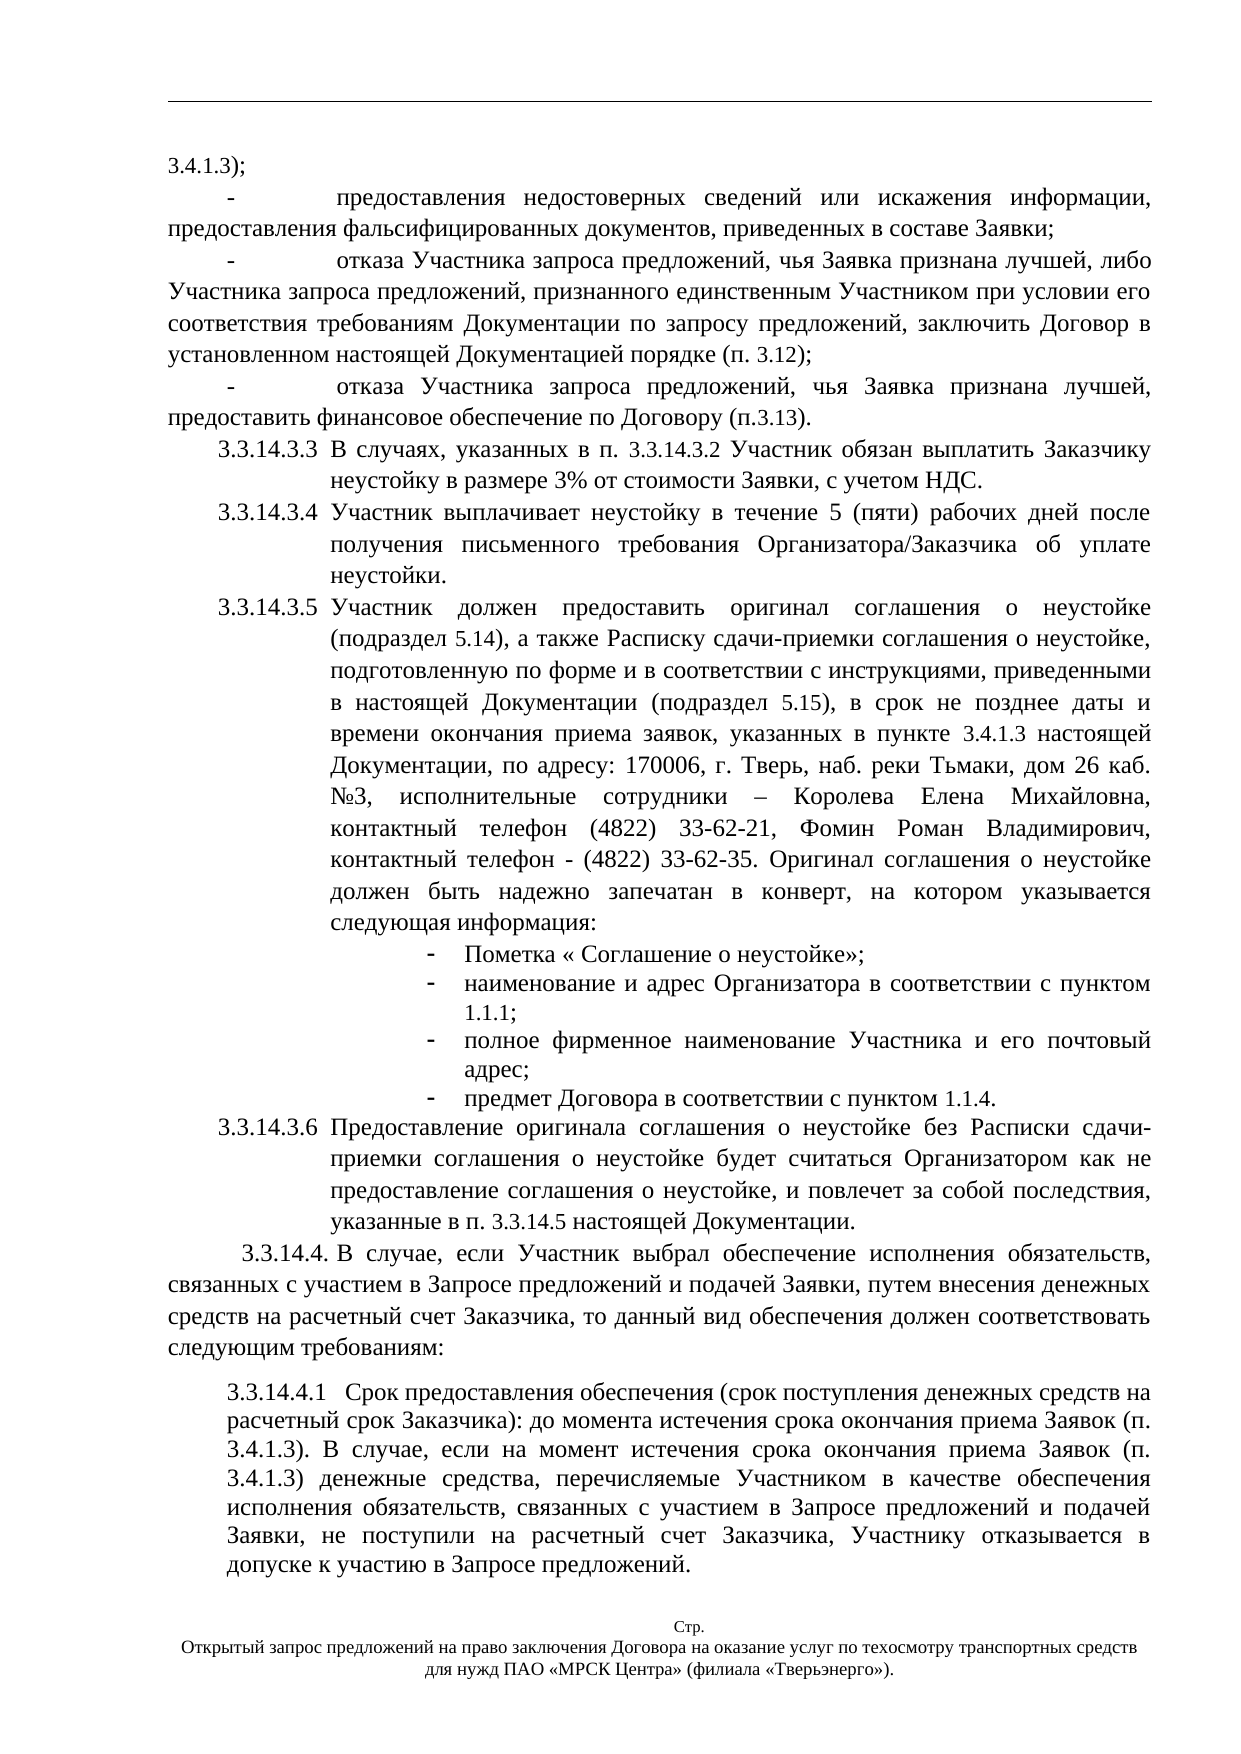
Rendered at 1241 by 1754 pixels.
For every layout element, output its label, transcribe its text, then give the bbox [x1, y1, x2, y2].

list Участник выплачивает неустойку в течение 5 (пяти) рабочих дней после получения письменного требования Организатора/Заказчика об уплате неустойки. [218, 497, 1152, 589]
list В случаях, указанных в п. -3.3.14.3.2 Участник обязан выплатить Заказчику неустойку в размере 3% от стоимости Заявки, с учетом НДС. [218, 434, 1152, 494]
list полное фирменное наименование Участника и его почтовый адрес; [427, 1025, 1152, 1083]
list Предоставление оригинала соглашения о неустойке без Расписки сдачи-приемки соглашения о неустойке будет считаться Организатором как не предоставление соглашения о неустойке, и повлечет за собой последствия, указанные в п. 3.3.14.5 настоящей Документации. [218, 1112, 1152, 1235]
list В случае, если Участник выбрал обеспечение исполнения обязательств, связанных с участием в Запросе предложений и подачей Заявки, путем внесения денежных средств на расчетный счет Заказчика, то данный вид обеспечения должен соответствовать следующим требованиям: [168, 1238, 1152, 1361]
list Пометка « Соглашение о неустойке»; [427, 939, 1152, 968]
list предоставления недостоверных сведений или искажения информации, предоставления фальсифицированных документов, приведенных в составе Заявки; [168, 182, 1152, 242]
list предмет Договора в соответствии с пунктом 1.1.4. [427, 1083, 1152, 1112]
list Участник должен предоставить оригинал соглашения о неустойке (подраздел 5.14), а также Расписку сдачи-приемки соглашения о неустойке, подготовленную по форме и в соответствии с инструкциями, приведенными в настоящей Документации (подраздел 5.15), в срок не позднее даты и времени окончания приема заявок, указанных в пункте 3.4.1.3 настоящей Документации, по адресу: 170006, г. Тверь, наб. реки Тьмаки, дом 26 каб. №3, исполнительные сотрудники – Королева Елена Михайловна, контактный телефон (4822) 33-62-21, Фомин Роман Владимирович, контактный телефон - (4822) 33-62-35. Оригинал соглашения о неустойке должен быть надежно запечатан в конверт, на котором указывается следующая информация: [218, 592, 1152, 936]
list отказа Участника запроса предложений, чья Заявка признана лучшей, предоставить финансовое обеспечение по Договору (п.3.13). [168, 371, 1152, 431]
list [168, 150, 1152, 179]
list Срок предоставления обеспечения (срок поступления денежных средств на расчетный срок Заказчика): до момента истечения срока окончания приема Заявок (п. 3.4.1.3). В случае, если на момент истечения срока окончания приема Заявок (п. 3.4.1.3) денежные средства, перечисляемые Участником в качестве обеспечения исполнения обязательств, связанных с участием в Запросе предложений и подачей Заявки, не поступили на расчетный счет Заказчика, Участнику отказывается в допуске к участию в Запросе предложений. [227, 1377, 1152, 1578]
list наименование и адрес Организатора в соответствии с пунктом 1.1.1; [427, 968, 1152, 1025]
list отказа Участника запроса предложений, чья Заявка признана лучшей, либо Участника запроса предложений, признанного единственным Участником при условии его соответствия требованиям Документации по запросу предложений, заключить Договор в установленном настоящей Документацией порядке (п. 3.12); [168, 245, 1152, 368]
